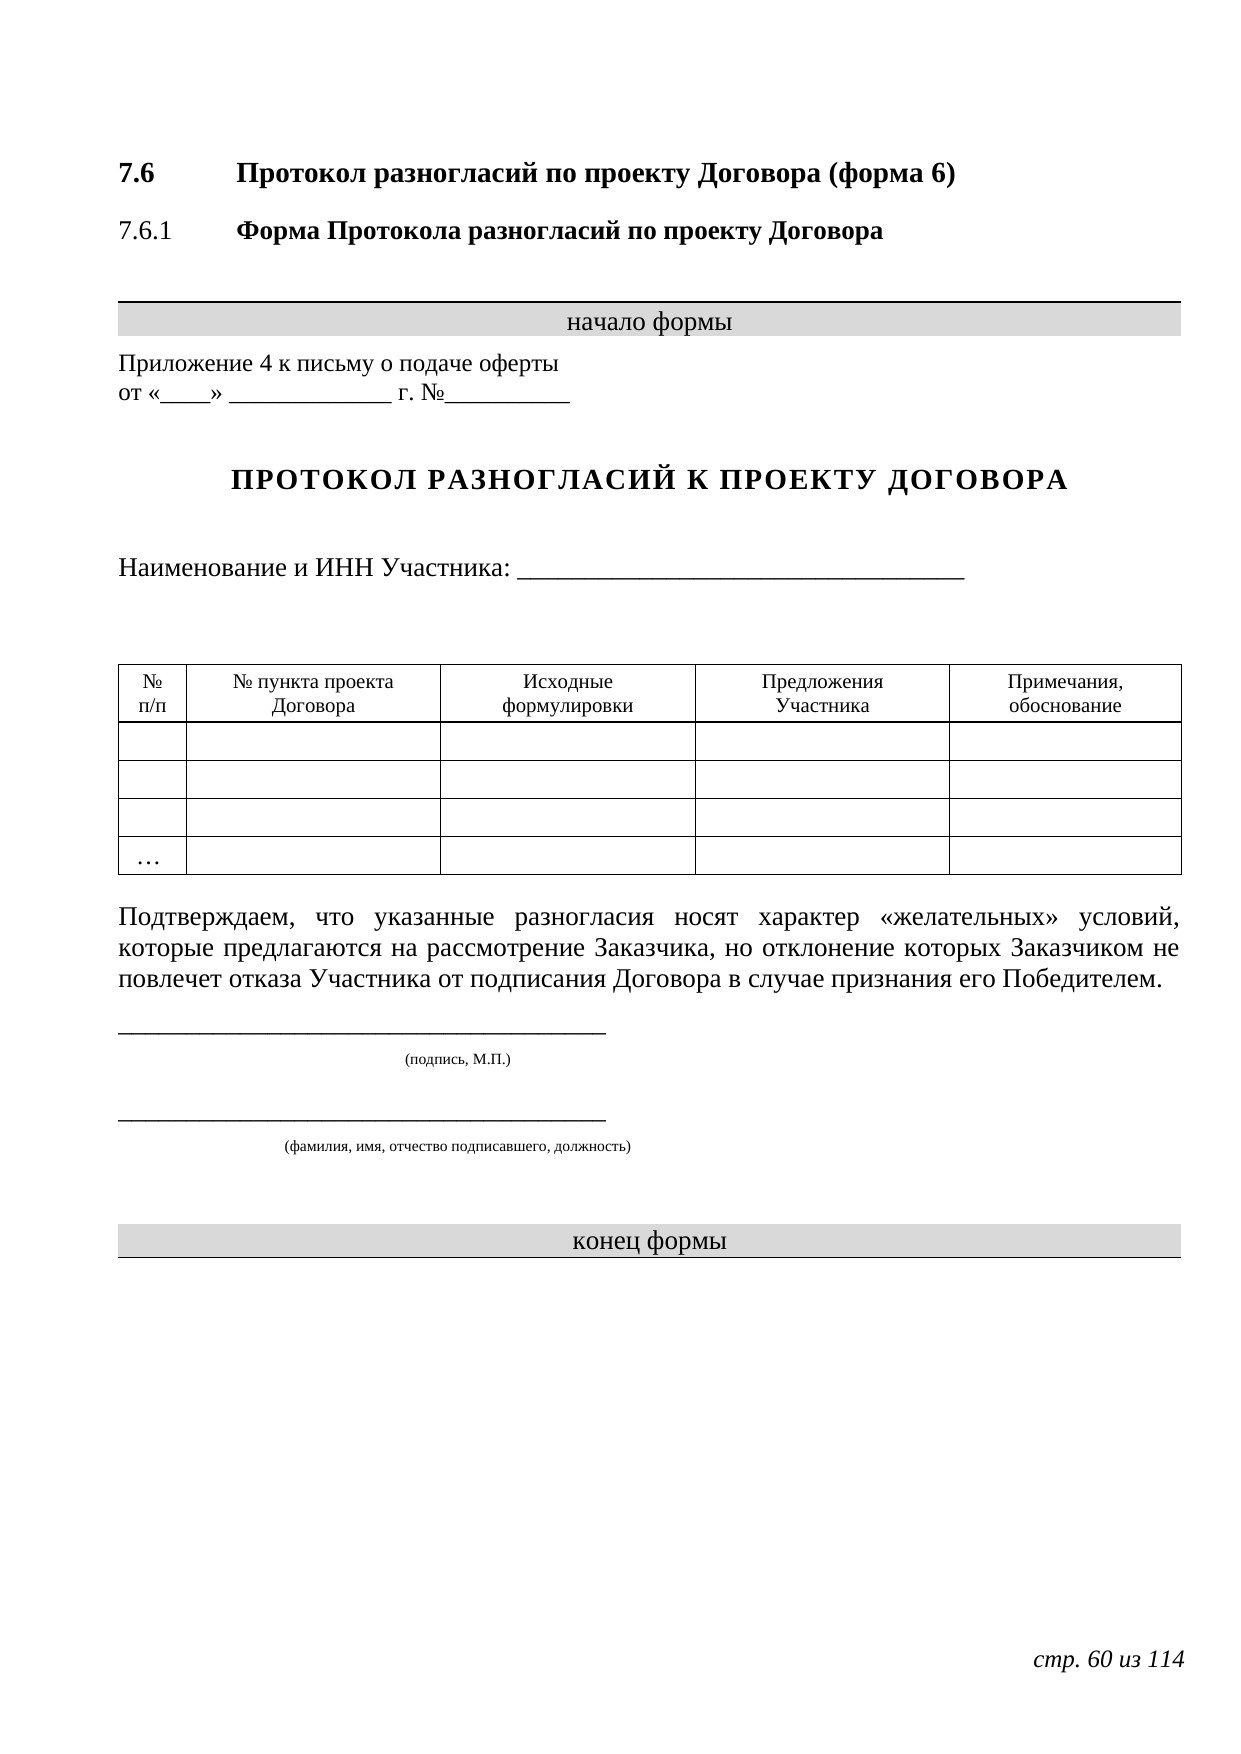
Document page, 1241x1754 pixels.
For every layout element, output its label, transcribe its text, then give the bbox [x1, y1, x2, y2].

table_cell [119, 799, 186, 836]
text ____________________________________ [118, 1006, 1181, 1037]
table_cell [119, 723, 186, 759]
text (подпись, М.П.) [118, 1049, 797, 1081]
table_cell … [119, 837, 186, 874]
subtitle Протокол разногласий по проекту Договора (форма 6) [118, 156, 1181, 189]
table_cell [119, 761, 186, 798]
table_cell [696, 799, 949, 836]
text Приложение 4 к письму о подаче оферты от «____» _____________ г. №__________ [118, 348, 1181, 406]
text (фамилия, имя, отчество подписавшего, должность) [118, 1137, 797, 1168]
text конец формы [118, 1224, 1181, 1257]
text Протокол разногласий к проекту Договора [118, 462, 1181, 495]
table_cell [441, 799, 695, 836]
text Наименование и ИНН Участника: _________________________________ [118, 552, 1181, 583]
table_header Исходные формулировки [441, 665, 695, 721]
table_cell [950, 761, 1181, 798]
table_cell [187, 761, 440, 798]
table_cell [950, 837, 1181, 874]
text Подтверждаем, что указанные разногласия носят характер «желательных» условий, которые предлагаются на рассмотрение Заказчика, но отклонение которых Заказчиком не повлечет отказа Участника от подписания Договора в случае признания его Победителем. [118, 900, 1181, 993]
table_header Предложения Участника [696, 665, 949, 721]
table_cell [696, 723, 949, 759]
table_cell [441, 761, 695, 798]
table_header Примечания, обоснование [950, 665, 1181, 721]
table_cell [441, 837, 695, 874]
table_cell [950, 723, 1181, 759]
table_cell [187, 837, 440, 874]
table_cell [950, 799, 1181, 836]
text начало формы [118, 303, 1181, 336]
table_header № п/п [119, 665, 186, 721]
table_cell [696, 837, 949, 874]
table_cell [696, 761, 949, 798]
text Форма Протокола разногласий по проекту Договора [118, 214, 1181, 245]
table_cell [441, 723, 695, 759]
table_cell [187, 799, 440, 836]
table_cell [187, 723, 440, 759]
table_header № пункта проекта Договора [187, 665, 440, 721]
text ____________________________________ [118, 1093, 1181, 1124]
